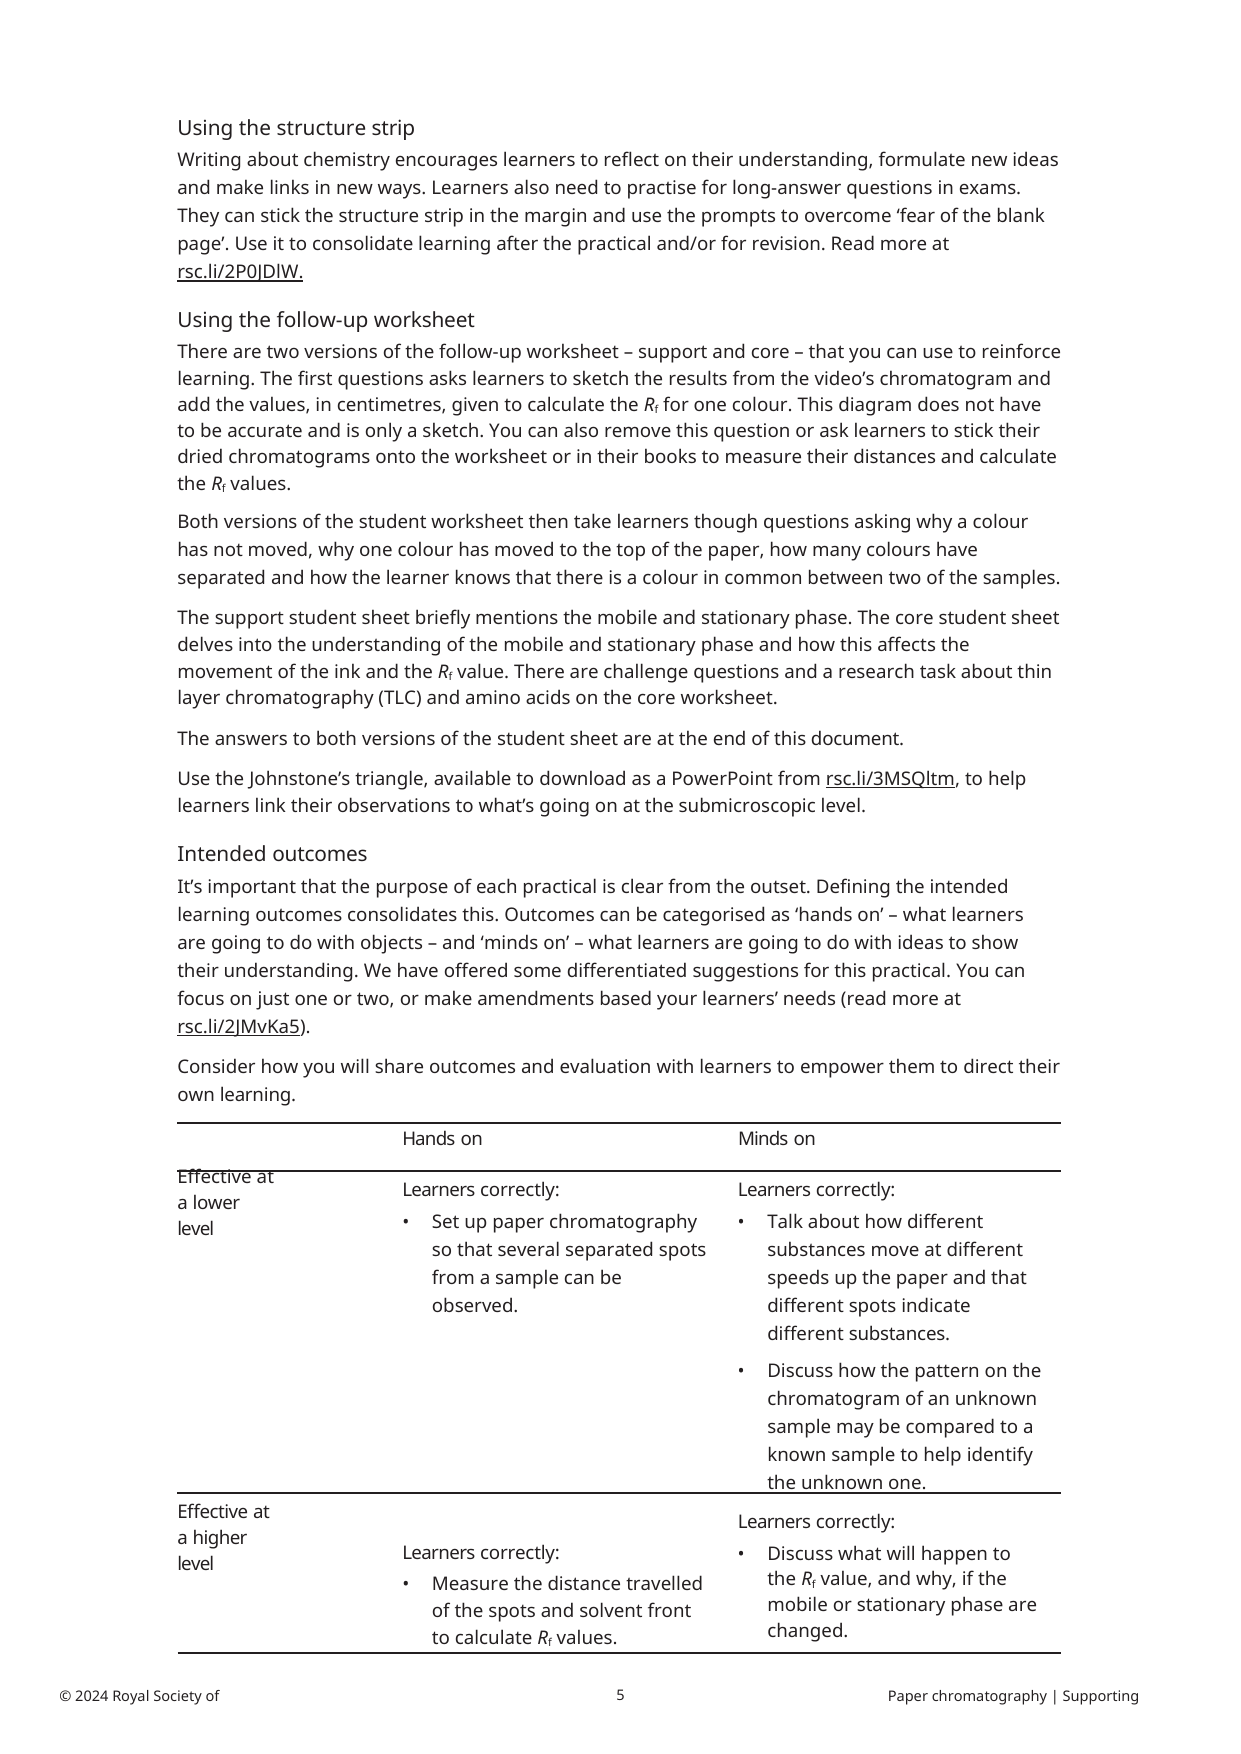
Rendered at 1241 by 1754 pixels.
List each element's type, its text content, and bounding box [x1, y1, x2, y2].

text Learners correctly: [402, 1177, 707, 1202]
text Hands on Minds on [48, 1126, 1170, 1151]
subtitle Intended outcomes [177, 839, 1192, 868]
text The support student sheet briefly mentions the mobile and stationary phase. The core student sheet delves into the understanding of the mobile and stationary phase and how this affects the movement of the ink and the Rf value. There are challenge questions and a research task about thin layer chromatography (TLC) and amino acids on the core worksheet. [177, 604, 1062, 710]
text Consider how you will share outcomes and evaluation with learners to empower them to direct their own learning. [177, 1053, 1062, 1106]
list Measure the distance travelled of the spots and solvent front to calculate Rf values. [402, 1571, 703, 1650]
text Effective at [177, 1499, 288, 1524]
list Discuss how the pattern on the chromatogram of an unknown sample may be compared to a known sample to help identify the unknown one. [737, 1357, 1042, 1492]
list Set up paper chromatography so that several separated spots from a sample can be observed. [402, 1208, 707, 1318]
subtitle Using the structure strip [177, 113, 1192, 141]
text Use the Johnstone’s triangle, available to download as a PowerPoint from rsc.li/3MSQltm, to help learners link their observations to what’s going on at the submicroscopic level. [177, 765, 1053, 818]
text It’s important that the purpose of each practical is clear from the outset. Defining the intended learning outcomes consolidates this. Outcomes can be categorised as ‘hands on’ – what learners are going to do with objects – and ‘minds on’ – what learners are going to do with ideas to show their understanding. We have offered some differentiated suggestions for this practical. You can focus on just one or two, or make amendments based your learners’ needs (read more at rsc.li/2JMvKa5). [177, 873, 1053, 1038]
text Learners correctly: [738, 1508, 1192, 1534]
text Both versions of the student worksheet then take learners though questions asking why a colour has not moved, why one colour has moved to the top of the paper, how many colours have separated and how the learner knows that there is a colour in common between two of the samples. [177, 508, 1062, 590]
text Learners correctly: [402, 1539, 707, 1564]
list Discuss what will happen to the Rf value, and why, if the mobile or stationary phase are changed. [737, 1540, 1038, 1643]
subtitle Using the follow-up worksheet [177, 305, 1192, 333]
text The answers to both versions of the student sheet are at the end of this document. [177, 725, 1192, 751]
list Talk about how different substances move at different speeds up the paper and that different spots indicate different substances. [737, 1208, 1030, 1346]
text Writing about chemistry encourages learners to reflect on their understanding, formulate new ideas and make links in new ways. Learners also need to practise for long-answer questions in exams. They can stick the structure strip in the margin and use the prompts to overcome ‘fear of the blank page’. Use it to consolidate learning after the practical and/or for revision. Read more at rsc.li/2P0JDlW. [177, 146, 1062, 284]
text Effective at a lower level [177, 1172, 282, 1240]
text There are two versions of the follow-up worksheet – support and core – that you can use to reinforce learning. The first questions asks learners to sketch the results from the video’s chromatogram and add the values, in centimetres, given to calculate the Rf for one colour. This diagram does not have to be accurate and is only a sketch. You can also remove this question or ask learners to stick their dried chromatograms onto the worksheet or in their books to measure their distances and calculate the Rf values. [177, 339, 1062, 496]
text Learners correctly: [738, 1177, 1192, 1202]
text a higher level [177, 1524, 288, 1576]
